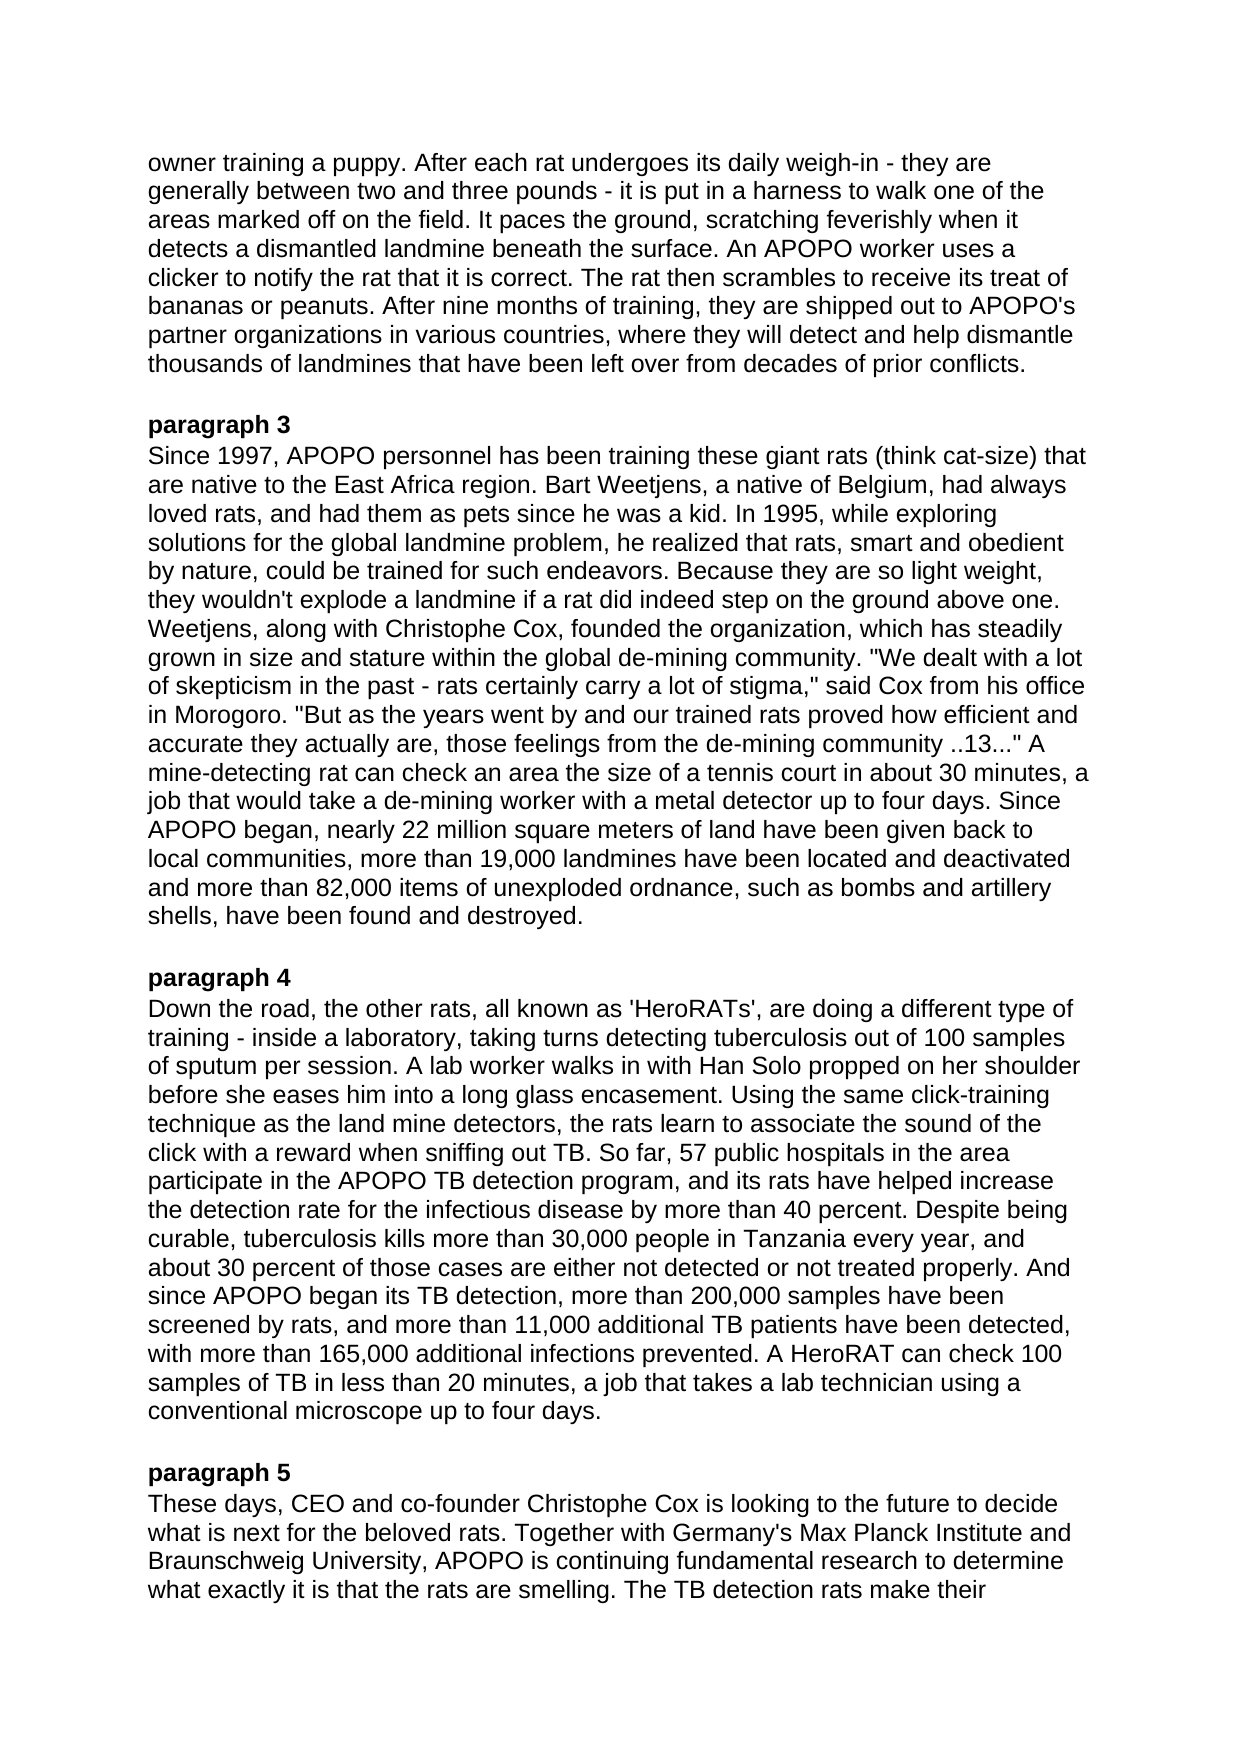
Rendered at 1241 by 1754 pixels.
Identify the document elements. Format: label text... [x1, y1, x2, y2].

text paragraph 4 [148, 963, 1093, 992]
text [148, 1489, 1093, 1604]
text Since 1997, APOPO personnel has been training these giant rats (think cat-size) that are native to the East Africa region. Bart Weetjens, a native of Belgium, had always loved rats, and had them as pets since he was a kid. In 1995, while exploring solutions for the global landmine problem, he realized that rats, smart and obedient by nature, could be trained for such endeavors. Because they are so light weight, they wouldn't explode a landmine if a rat did indeed step on the ground above one. Weetjens, along with Christophe Cox, founded the organization, which has steadily grown in size and stature within the global de-mining community. "We dealt with a lot of skepticism in the past - rats certainly carry a lot of stigma," said Cox from his office in Morogoro. "But as the years went by and our trained rats proved how efficient and accurate they actually are, those feelings from the de-mining community ..13..." A mine-detecting rat can check an area the size of a tennis court in about 30 minutes, a job that would take a de-mining worker with a metal detector up to four days. Since APOPO began, nearly 22 million square meters of land have been given back to local communities, more than 19,000 landmines have been located and deactivated and more than 82,000 items of unexploded ordnance, such as bombs and artillery shells, have been found and destroyed. [148, 441, 1093, 930]
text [148, 148, 1093, 378]
text paragraph 5 [148, 1458, 1093, 1487]
text paragraph 3 [148, 411, 1093, 439]
text Down the road, the other rats, all known as 'HeroRATs', are doing a different type of training - inside a laboratory, taking turns detecting tuberculosis out of 100 samples of sputum per session. A lab worker walks in with Han Solo propped on her shoulder before she eases him into a long glass encasement. Using the same click-training technique as the land mine detectors, the rats learn to associate the sound of the click with a reward when sniffing out TB. So far, 57 public hospitals in the area participate in the APOPO TB detection program, and its rats have helped increase the detection rate for the infectious disease by more than 40 percent. Despite being curable, tuberculosis kills more than 30,000 people in Tanzania every year, and about 30 percent of those cases are either not detected or not treated properly. And since APOPO began its TB detection, more than 200,000 samples have been screened by rats, and more than 11,000 additional TB patients have been detected, with more than 165,000 additional infections prevented. A HeroRAT can check 100 samples of TB in less than 20 minutes, a job that takes a lab technician using a conventional microscope up to four days. [148, 994, 1093, 1425]
